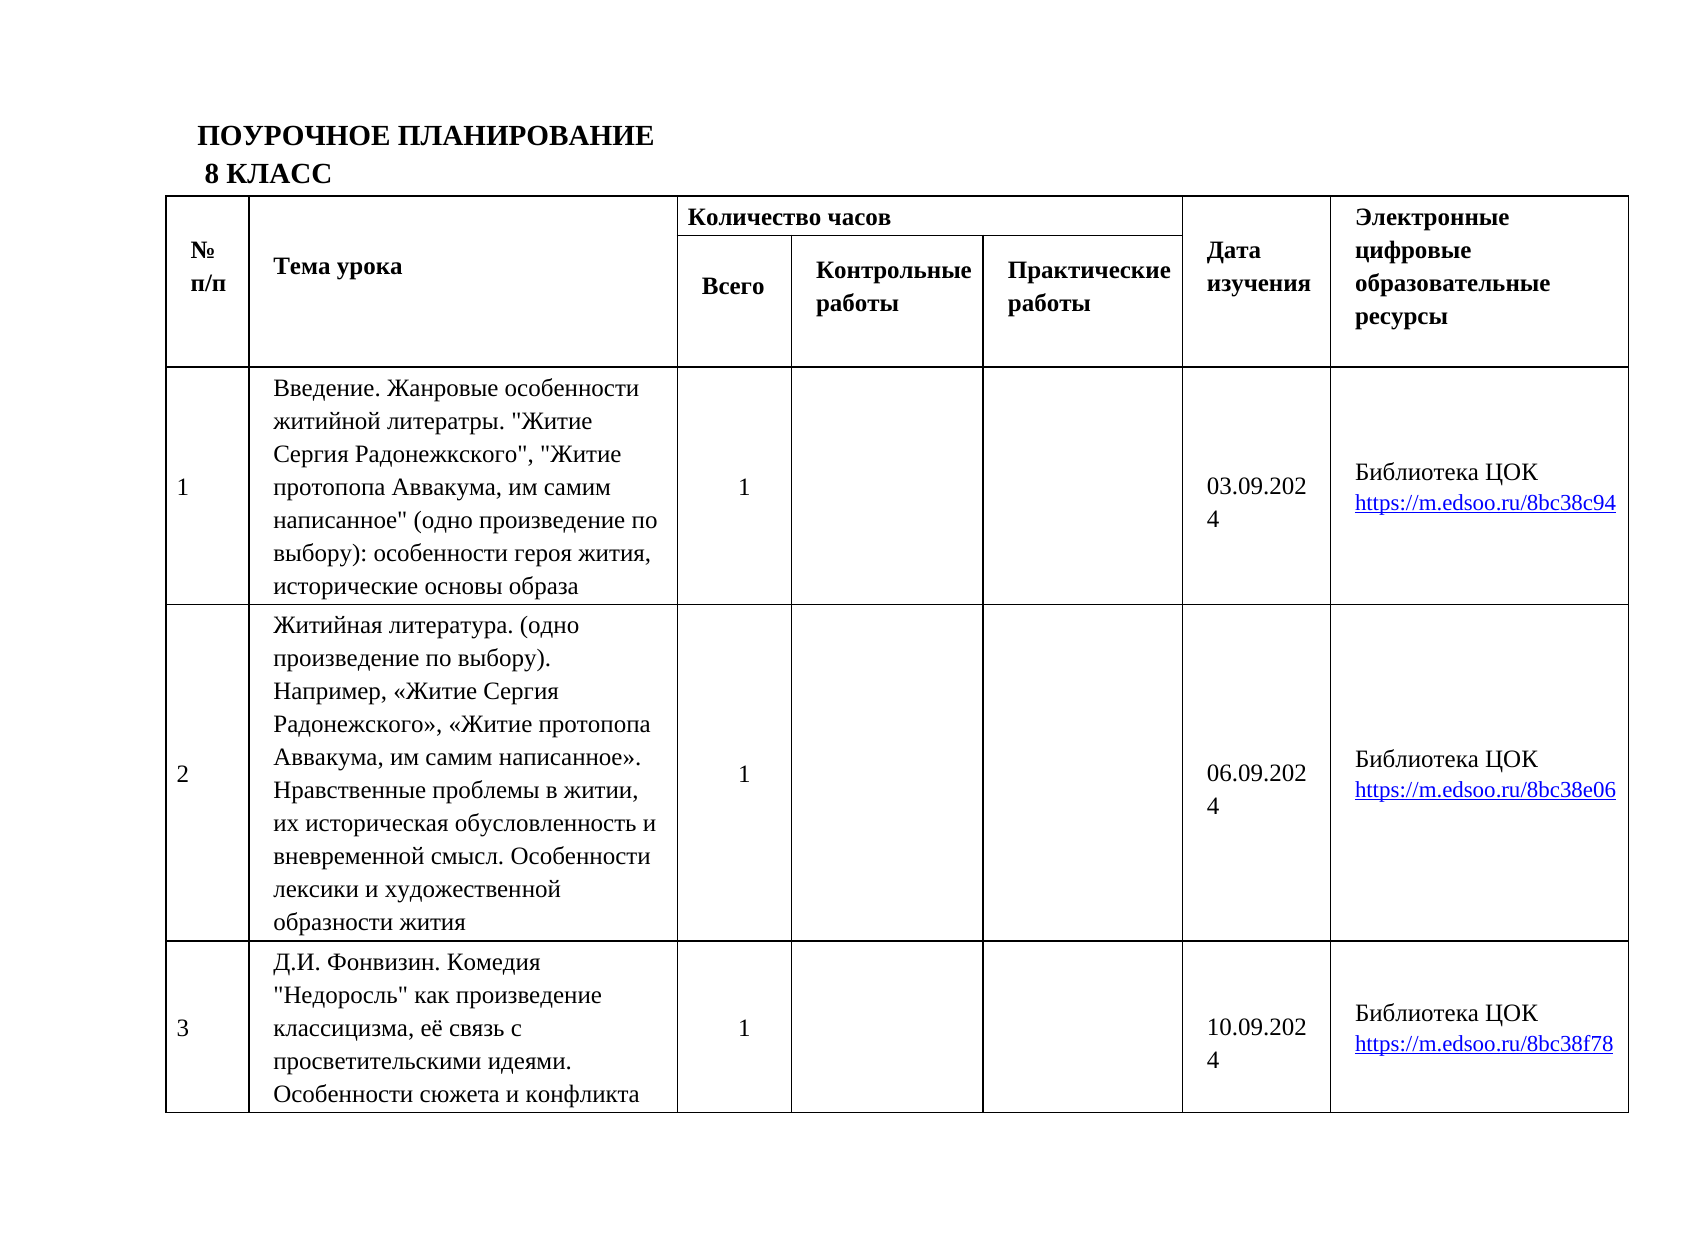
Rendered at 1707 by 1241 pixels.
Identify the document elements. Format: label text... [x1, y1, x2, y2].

table_cell Практические работы [984, 236, 1182, 366]
table_header № п/п [167, 197, 248, 366]
table_cell Контрольные работы [792, 236, 982, 366]
table_cell Житийная литература. (одно произведение по выбору). Например, «Житие Сергия Радонежского», «Житие протопопа Аввакума, им самим написанное». Нравственные проблемы в житии, их историческая обусловленность и вневременной смысл. Особенности лексики и художественной образности жития [250, 605, 677, 940]
table_cell 1 [678, 368, 791, 603]
table_cell [984, 368, 1182, 603]
table_cell 1 [678, 942, 791, 1111]
table_header Дата изучения [1183, 197, 1330, 366]
table_cell 06.09.2024 [1183, 605, 1330, 940]
table_cell [984, 605, 1182, 940]
table_cell 10.09.2024 [1183, 942, 1330, 1111]
table_cell 2 [167, 605, 248, 940]
table_cell Введение. Жанровые особенности житийной литератры. "Житие Сергия Радонежкского", "Житие протопопа Аввакума, им самим написанное" (одно произведение по выбору): особенности героя жития, исторические основы образа [250, 368, 677, 603]
text 8 КЛАСС [190, 157, 1618, 190]
table_cell Всего [678, 236, 791, 366]
table_cell 03.09.2024 [1183, 368, 1330, 603]
table_cell [792, 942, 982, 1111]
table_header Количество часов [678, 197, 1182, 234]
table_cell [792, 368, 982, 603]
table_cell Библиотека ЦОК https://m.edsoo.ru/8bc38c94 [1331, 368, 1628, 603]
table_cell 3 [167, 942, 248, 1111]
table_cell Д.И. Фонвизин. Комедия "Недоросль" как произведение классицизма, её связь с просветительскими идеями. Особенности сюжета и конфликта [250, 942, 677, 1111]
table_cell Библиотека ЦОК https://m.edsoo.ru/8bc38f78 [1331, 942, 1628, 1111]
table_cell 1 [167, 368, 248, 603]
table_header Электронные цифровые образовательные ресурсы [1331, 197, 1628, 366]
table_header Тема урока [250, 197, 677, 366]
text ПОУРОЧНОЕ ПЛАНИРОВАНИЕ [190, 118, 1618, 152]
table_cell 1 [678, 605, 791, 940]
table_cell Библиотека ЦОК https://m.edsoo.ru/8bc38e06 [1331, 605, 1628, 940]
table_cell [984, 942, 1182, 1111]
table_cell [792, 605, 982, 940]
